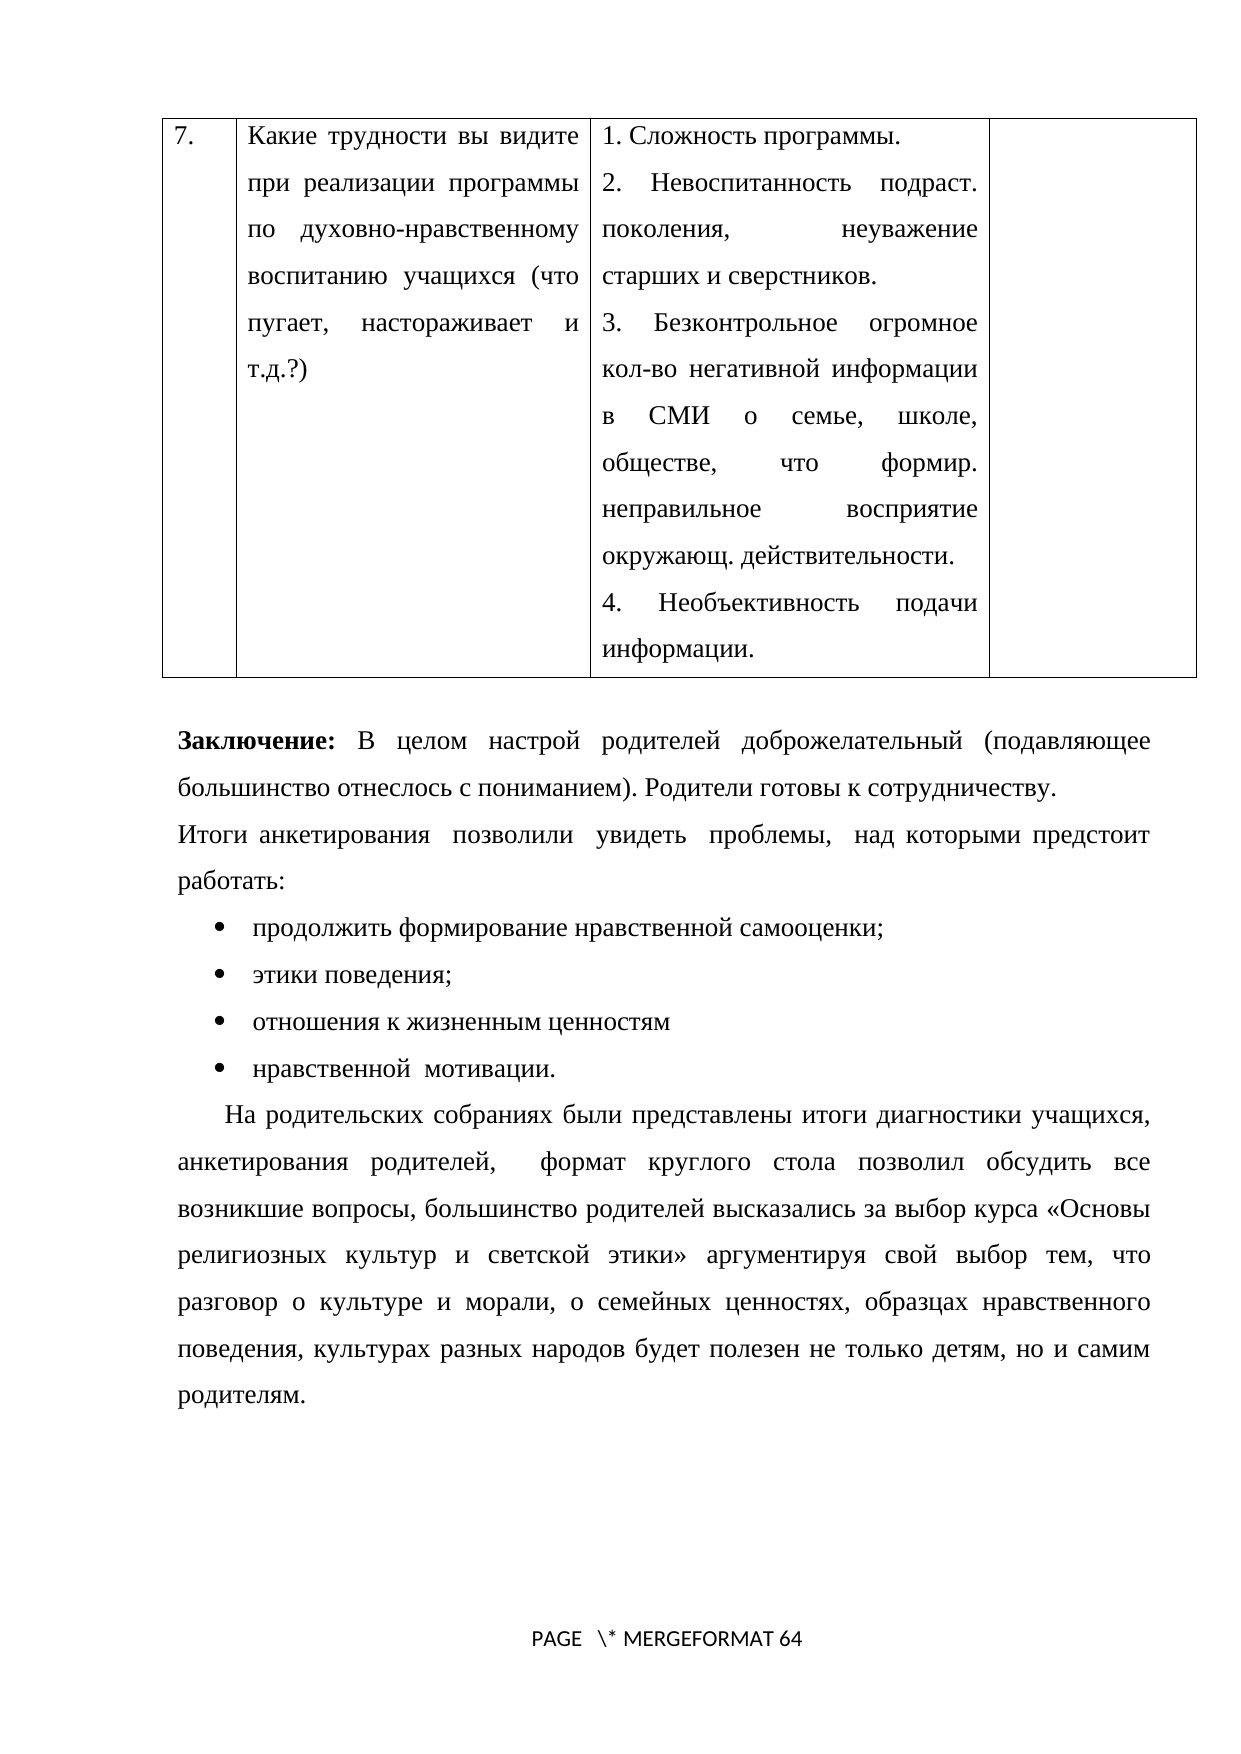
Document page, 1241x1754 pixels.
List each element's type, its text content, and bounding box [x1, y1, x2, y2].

text На родительских собраниях были представлены итоги диагностики учащихся, анкетирования родителей, формат круглого стола позволил обсудить все возникшие вопросы, большинство родителей высказались за выбор курса «Основы религиозных культур и светской этики» аргументируя свой выбор тем, что разговор о культуре и морали, о семейных ценностях, образцах нравственного поведения, культурах разных народов будет полезен не только детям, но и самим родителям. [177, 1099, 1152, 1410]
list нравственной мотивации. [215, 1052, 1152, 1083]
list этики поведения; [215, 958, 1152, 989]
table_cell [990, 119, 1196, 677]
list отношения к жизненным ценностям [215, 1005, 1152, 1036]
text Итоги анкетирования позволили увидеть проблемы, над которыми предстоит работать: [177, 818, 1152, 896]
table_cell Какие трудности вы видите при реализации программы по духовно-нравственному воспитанию учащихся (что пугает, настораживает и т.д.?) [237, 119, 590, 677]
table_cell 7. [163, 119, 236, 677]
list продолжить формирование нравственной самооценки; [215, 911, 1152, 942]
text Заключение: В целом настрой родителей доброжелательный (подавляющее большинство отнеслось с пониманием). Родители готовы к сотрудничеству. [177, 724, 1152, 802]
table_cell 1. Сложность программы. 2. Невоспитанность подраст. поколения, неуважение старших и сверстников. 3. Безконтрольное огромное кол-во негативной информации в СМИ о семье, школе, обществе, что формир. неправильное восприятие окружающ. действительности. 4. Необъективность подачи информации. [591, 119, 989, 677]
